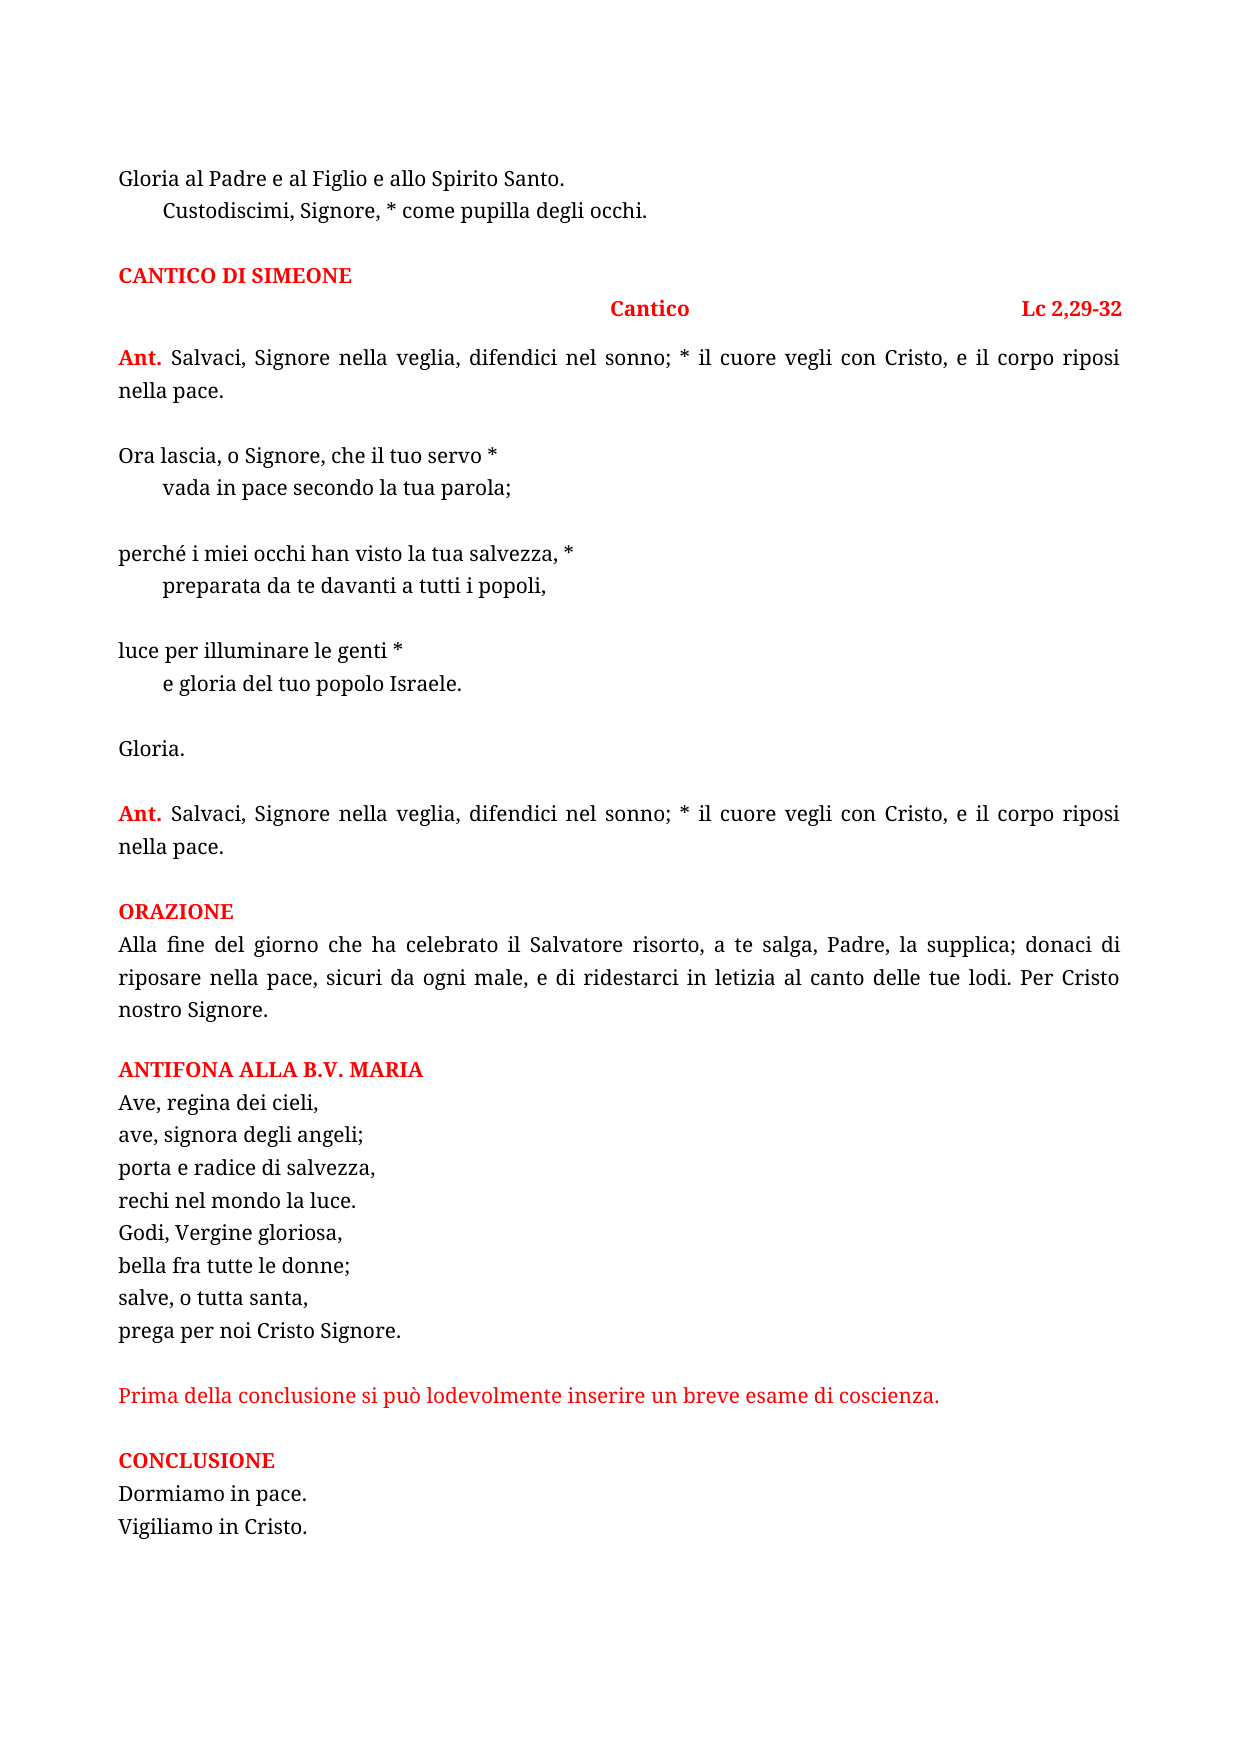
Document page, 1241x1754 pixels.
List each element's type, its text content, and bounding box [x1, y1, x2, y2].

text Prima della conclusione si può lodevolmente inserire un breve esame di coscienza. [118, 1381, 1122, 1410]
text ANTIFONA ALLA B.V. MARIA [118, 1055, 1122, 1084]
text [118, 196, 1122, 225]
text e gloria del tuo popolo Israele. [118, 669, 1122, 698]
text Cantico Lc 2,29-32 [118, 294, 1122, 323]
text luce per illuminare le genti * [118, 637, 1122, 665]
text Ora lascia, o Signore, che il tuo servo * [118, 441, 1122, 469]
text Dormiamo in pace. [118, 1479, 1122, 1508]
text ORAZIONE [118, 897, 1122, 926]
text Gloria. [118, 734, 1122, 763]
text Gloria al Padre e al Figlio e allo Spirito Santo. [118, 164, 1122, 192]
text Ave, regina dei cieli, [118, 1088, 1122, 1116]
text porta e radice di salvezza, [118, 1153, 1122, 1182]
text bella fra tutte le donne; [118, 1251, 1122, 1279]
text vada in pace secondo la tua parola; [118, 473, 1122, 502]
text prega per noi Cristo Signore. [118, 1316, 1122, 1344]
text Ant. Salvaci, Signore nella veglia, difendici nel sonno; * il cuore vegli con Cristo, e il corpo riposi nella pace. [118, 799, 1122, 861]
text Vigiliamo in Cristo. [118, 1512, 1122, 1540]
text preparata da te davanti a tutti i popoli, [118, 571, 1122, 600]
text Alla fine del giorno che ha celebrato il Salvatore risorto, a te salga, Padre, la supplica; donaci di riposare nella pace, sicuri da ogni male, e di ridestarci in letizia al canto delle tue lodi. Per Cristo nostro Signore. [118, 930, 1122, 1024]
text rechi nel mondo la luce. [118, 1186, 1122, 1214]
text Godi, Vergine gloriosa, [118, 1218, 1122, 1247]
text salve, o tutta santa, [118, 1283, 1122, 1312]
text Ant. Salvaci, Signore nella veglia, difendici nel sonno; * il cuore vegli con Cristo, e il corpo riposi nella pace. [118, 343, 1122, 404]
text ave, signora degli angeli; [118, 1121, 1122, 1149]
text perché i miei occhi han visto la tua salvezza, * [118, 539, 1122, 567]
text CONCLUSIONE [118, 1447, 1122, 1475]
text CANTICO DI SIMEONE [118, 262, 1122, 290]
